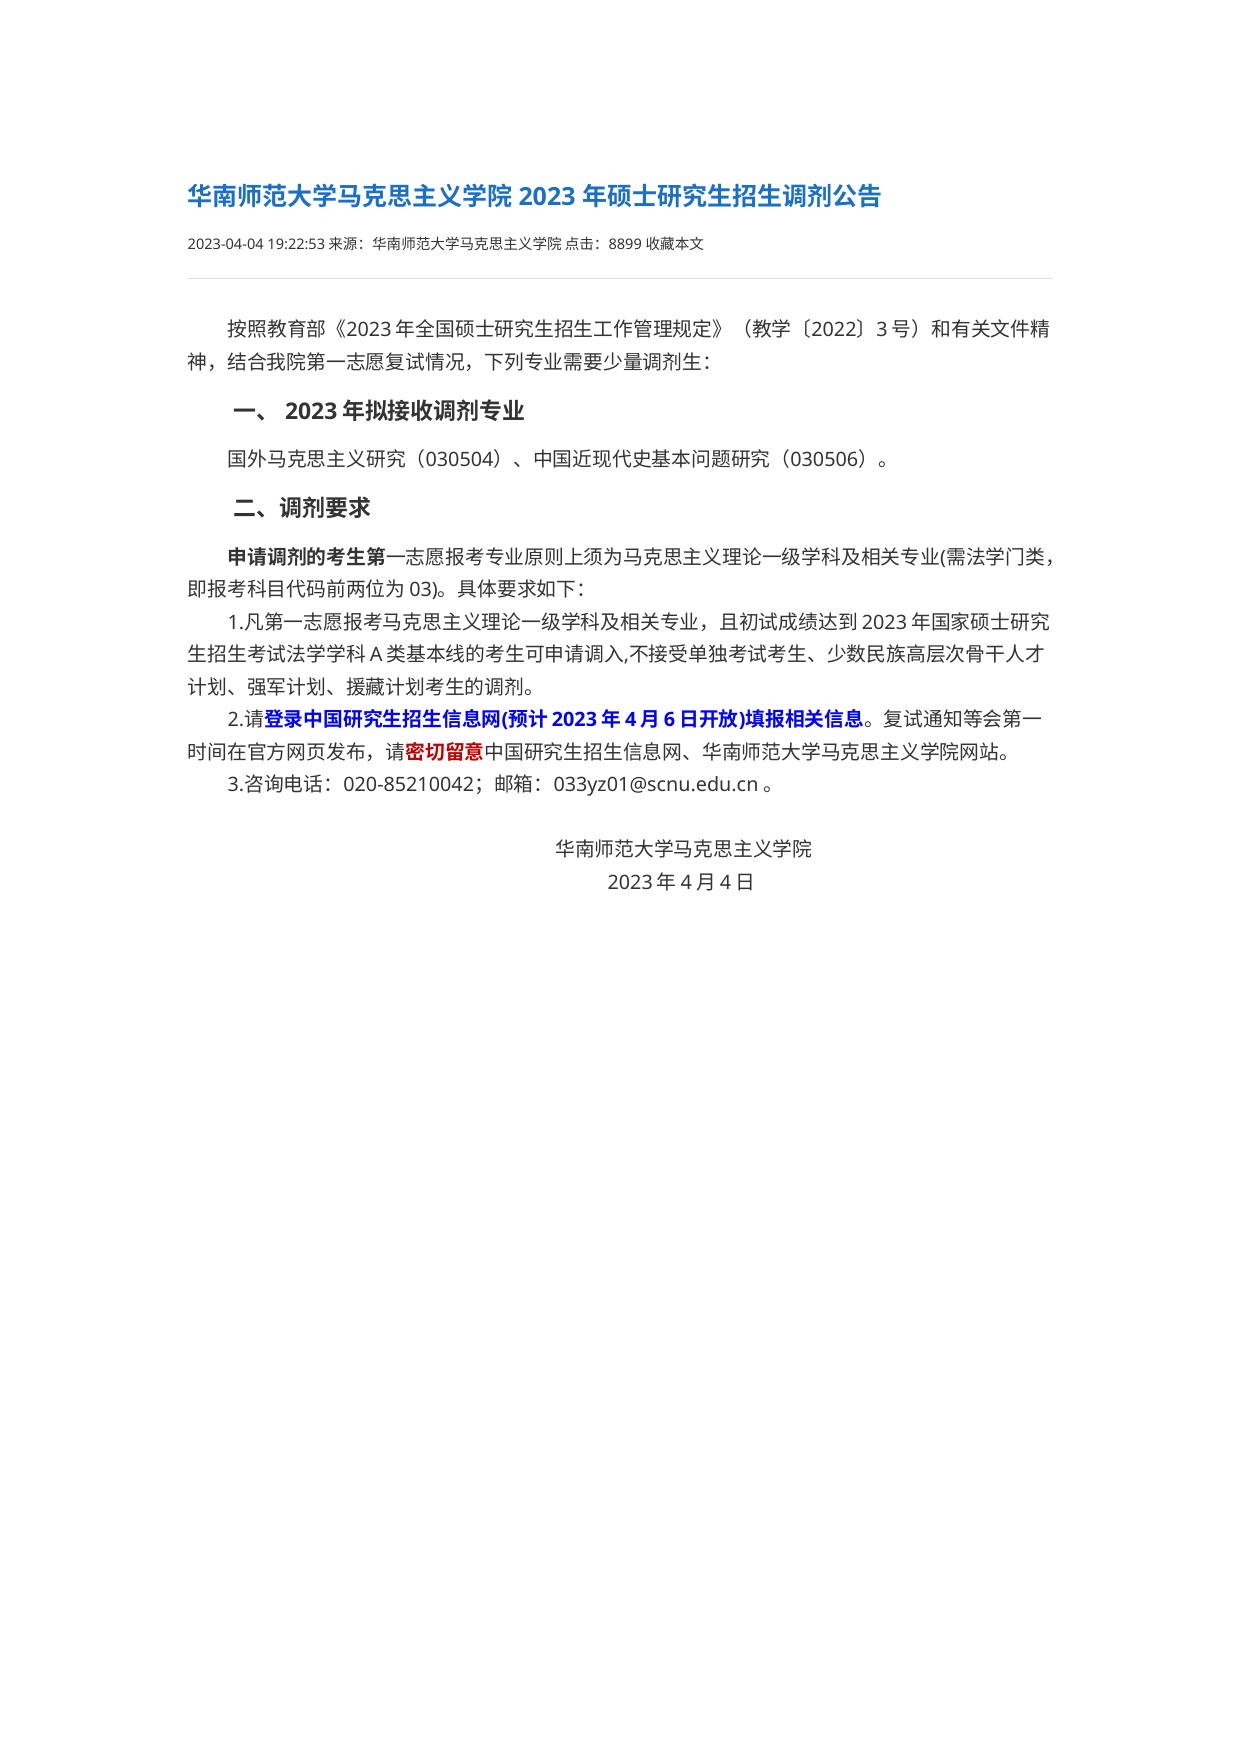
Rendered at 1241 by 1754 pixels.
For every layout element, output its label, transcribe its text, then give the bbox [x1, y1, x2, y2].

text 申请调剂的考生第一志愿报考专业原则上须为马克思主义理论一级学科及相关专业(需法学门类，即报考科目代码前两位为03)。具体要求如下： [187, 539, 1053, 604]
text 华南师范大学马克思主义学院 [187, 832, 1053, 864]
subtitle 华南师范大学马克思主义学院 2023 年硕士研究生招生调剂公告 [187, 162, 1053, 227]
text 按照教育部《2023年全国硕士研究生招生工作管理规定》（教学〔2022〕3号）和有关文件精神，结合我院第一志愿复试情况，下列专业需要少量调剂生： [187, 312, 1053, 377]
text 2023年4月4日 [187, 864, 1053, 897]
text 1.凡第一志愿报考马克思主义理论一级学科及相关专业，且初试成绩达到2023年国家硕士研究生招生考试法学学科A类基本线的考生可申请调入,不接受单独考试考生、少数民族高层次骨干人才计划、强军计划、援藏计划考生的调剂。 [187, 604, 1053, 702]
text 2.请登录中国研究生招生信息网(预计2023年4月6日开放)填报相关信息。复试通知等会第一时间在官方网页发布，请密切留意中国研究生招生信息网、华南师范大学马克思主义学院网站。 [187, 702, 1053, 767]
text 国外马克思主义研究（030504）、中国近现代史基本问题研究（030506）。 [187, 442, 1053, 474]
text 二、调剂要求 [187, 474, 1053, 539]
text 2023-04-04 19:22:53来源：华南师范大学马克思主义学院 点击：8899 收藏本文 [187, 227, 1053, 279]
text 一、 2023年拟接收调剂专业 [187, 377, 1053, 442]
text 3.咨询电话：020-85210042；邮箱：033yz01@scnu.edu.cn 。 [187, 767, 1053, 799]
